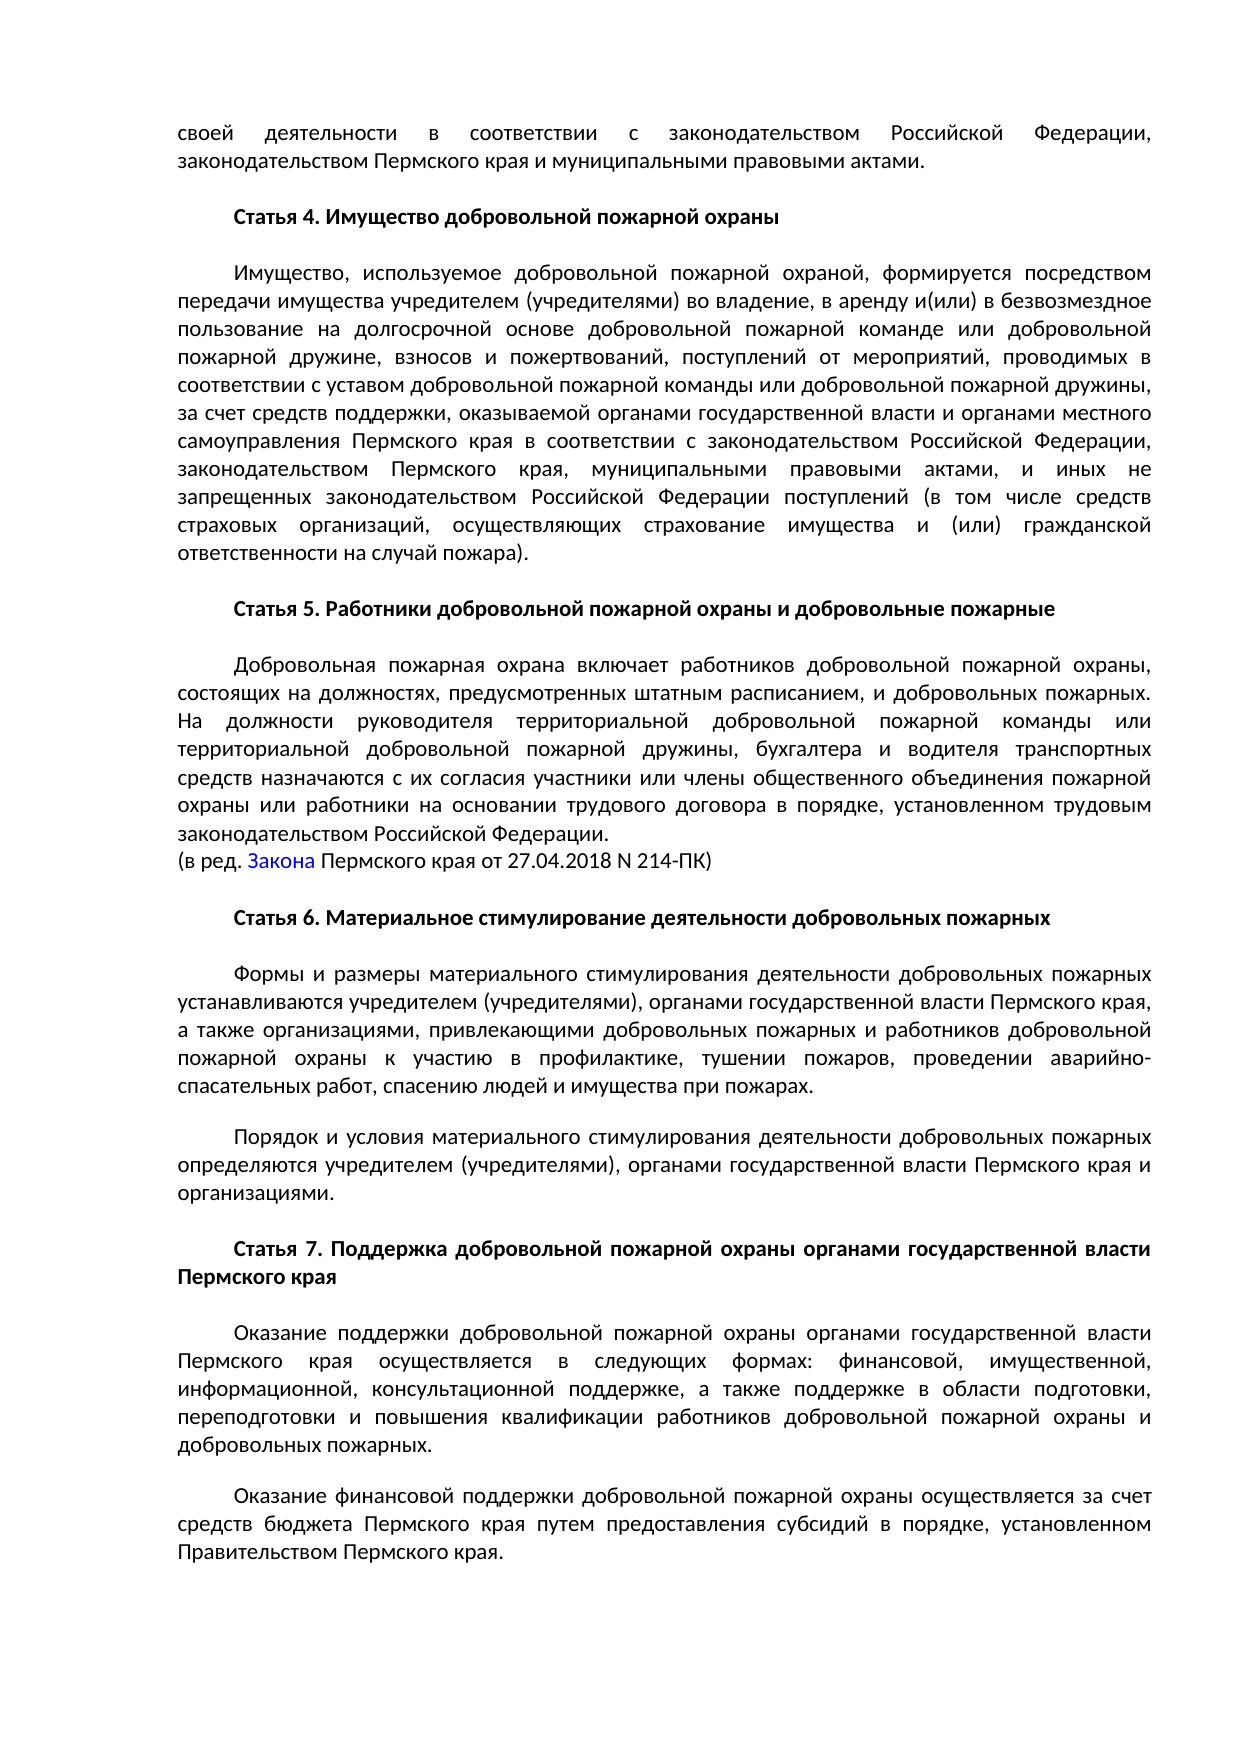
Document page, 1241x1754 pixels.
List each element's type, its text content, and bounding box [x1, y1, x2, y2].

title Статья 4. Имущество добровольной пожарной охраны [177, 202, 1152, 230]
text Оказание поддержки добровольной пожарной охраны органами государственной власти Пермского края осуществляется в следующих формах: финансовой, имущественной, информационной, консультационной поддержке, а также поддержке в области подготовки, переподготовки и повышения квалификации работников добровольной пожарной охраны и добровольных пожарных. [177, 1318, 1152, 1458]
text Добровольная пожарная охрана включает работников добровольной пожарной охраны, состоящих на должностях, предусмотренных штатным расписанием, и добровольных пожарных. На должности руководителя территориальной добровольной пожарной команды или территориальной добровольной пожарной дружины, бухгалтера и водителя транспортных средств назначаются с их согласия участники или члены общественного объединения пожарной охраны или работники на основании трудового договора в порядке, установленном трудовым законодательством Российской Федерации. [177, 651, 1152, 847]
text Формы и размеры материального стимулирования деятельности добровольных пожарных устанавливаются учредителем (учредителями), органами государственной власти Пермского края, а также организациями, привлекающими добровольных пожарных и работников добровольной пожарной охраны к участию в профилактике, тушении пожаров, проведении аварийно-спасательных работ, спасению людей и имущества при пожарах. [177, 959, 1152, 1099]
title Статья 7. Поддержка добровольной пожарной охраны органами государственной власти Пермского края [177, 1234, 1152, 1290]
title Статья 6. Материальное стимулирование деятельности добровольных пожарных [177, 903, 1152, 931]
text (в ред. Закона Пермского края от 27.04.2018 N 214-ПК) [177, 847, 1152, 875]
title Статья 5. Работники добровольной пожарной охраны и добровольные пожарные [177, 594, 1152, 622]
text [177, 118, 1152, 174]
text Имущество, используемое добровольной пожарной охраной, формируется посредством передачи имущества учредителем (учредителями) во владение, в аренду и(или) в безвозмездное пользование на долгосрочной основе добровольной пожарной команде или добровольной пожарной дружине, взносов и пожертвований, поступлений от мероприятий, проводимых в соответствии с уставом добровольной пожарной команды или добровольной пожарной дружины, за счет средств поддержки, оказываемой органами государственной власти и органами местного самоуправления Пермского края в соответствии с законодательством Российской Федерации, законодательством Пермского края, муниципальными правовыми актами, и иных не запрещенных законодательством Российской Федерации поступлений (в том числе средств страховых организаций, осуществляющих страхование имущества и (или) гражданской ответственности на случай пожара). [177, 258, 1152, 566]
text Оказание финансовой поддержки добровольной пожарной охраны осуществляется за счет средств бюджета Пермского края путем предоставления субсидий в порядке, установленном Правительством Пермского края. [177, 1481, 1152, 1565]
text Порядок и условия материального стимулирования деятельности добровольных пожарных определяются учредителем (учредителями), органами государственной власти Пермского края и организациями. [177, 1122, 1152, 1206]
